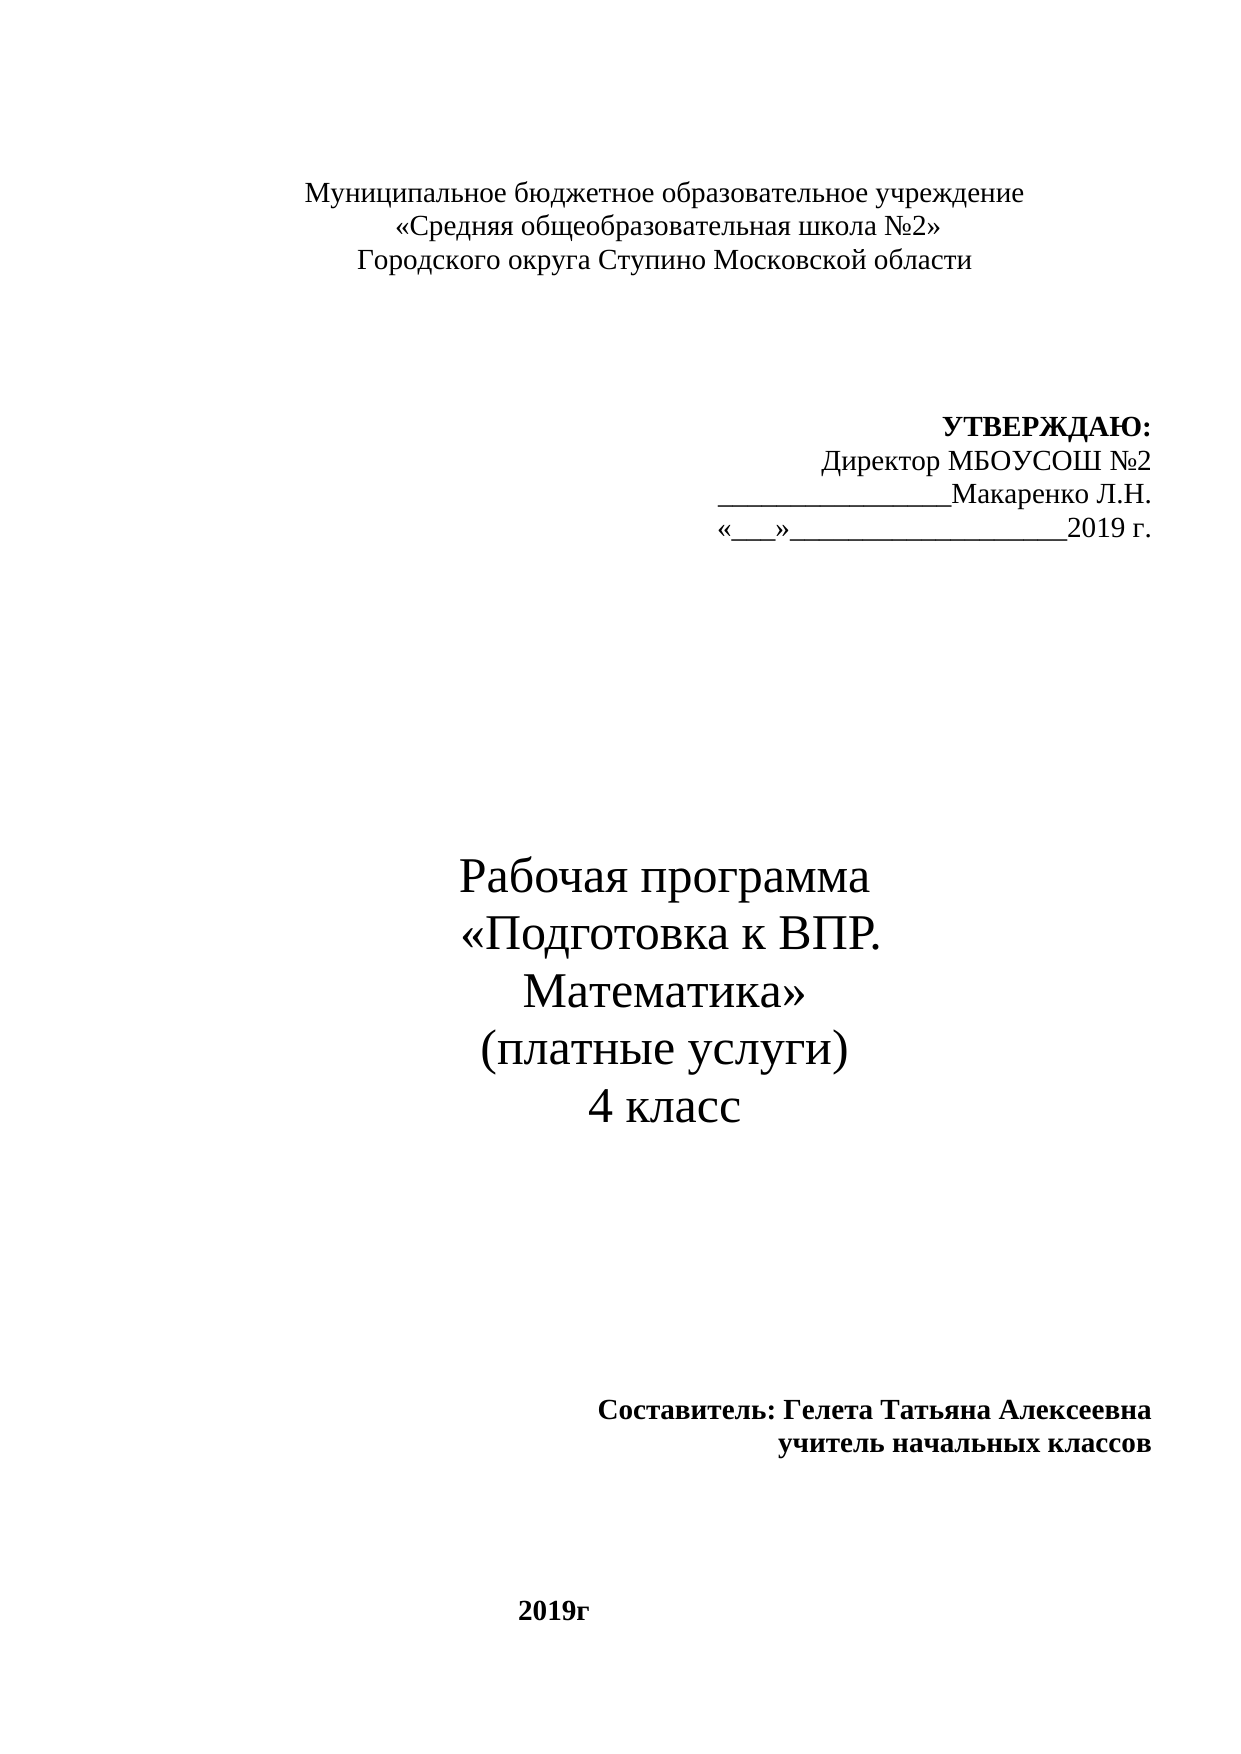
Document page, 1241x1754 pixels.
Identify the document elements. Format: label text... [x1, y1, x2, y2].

text (платные услуги) [177, 1018, 1152, 1076]
text учитель начальных классов [177, 1425, 1152, 1459]
text 2019г [177, 1593, 1152, 1627]
text «Средняя общеобразовательная школа №2» [177, 208, 1152, 242]
text Составитель: Гелета Татьяна Алексеевна [177, 1392, 1152, 1425]
text Директор МБОУСОШ №2 [177, 443, 1152, 477]
text «___»___________________2019 г. [177, 510, 1152, 544]
text УТВЕРЖДАЮ: [177, 409, 1152, 443]
text ________________Макаренко Л.Н. [177, 477, 1152, 510]
text Рабочая программа [177, 846, 1152, 903]
text Математика» [177, 961, 1152, 1018]
text Городского округа Ступино Московской области [177, 242, 1152, 275]
text Муниципальное бюджетное образовательное учреждение [177, 175, 1152, 208]
text 4 класс [177, 1076, 1152, 1133]
text «Подготовка к ВПР. [177, 903, 1152, 961]
